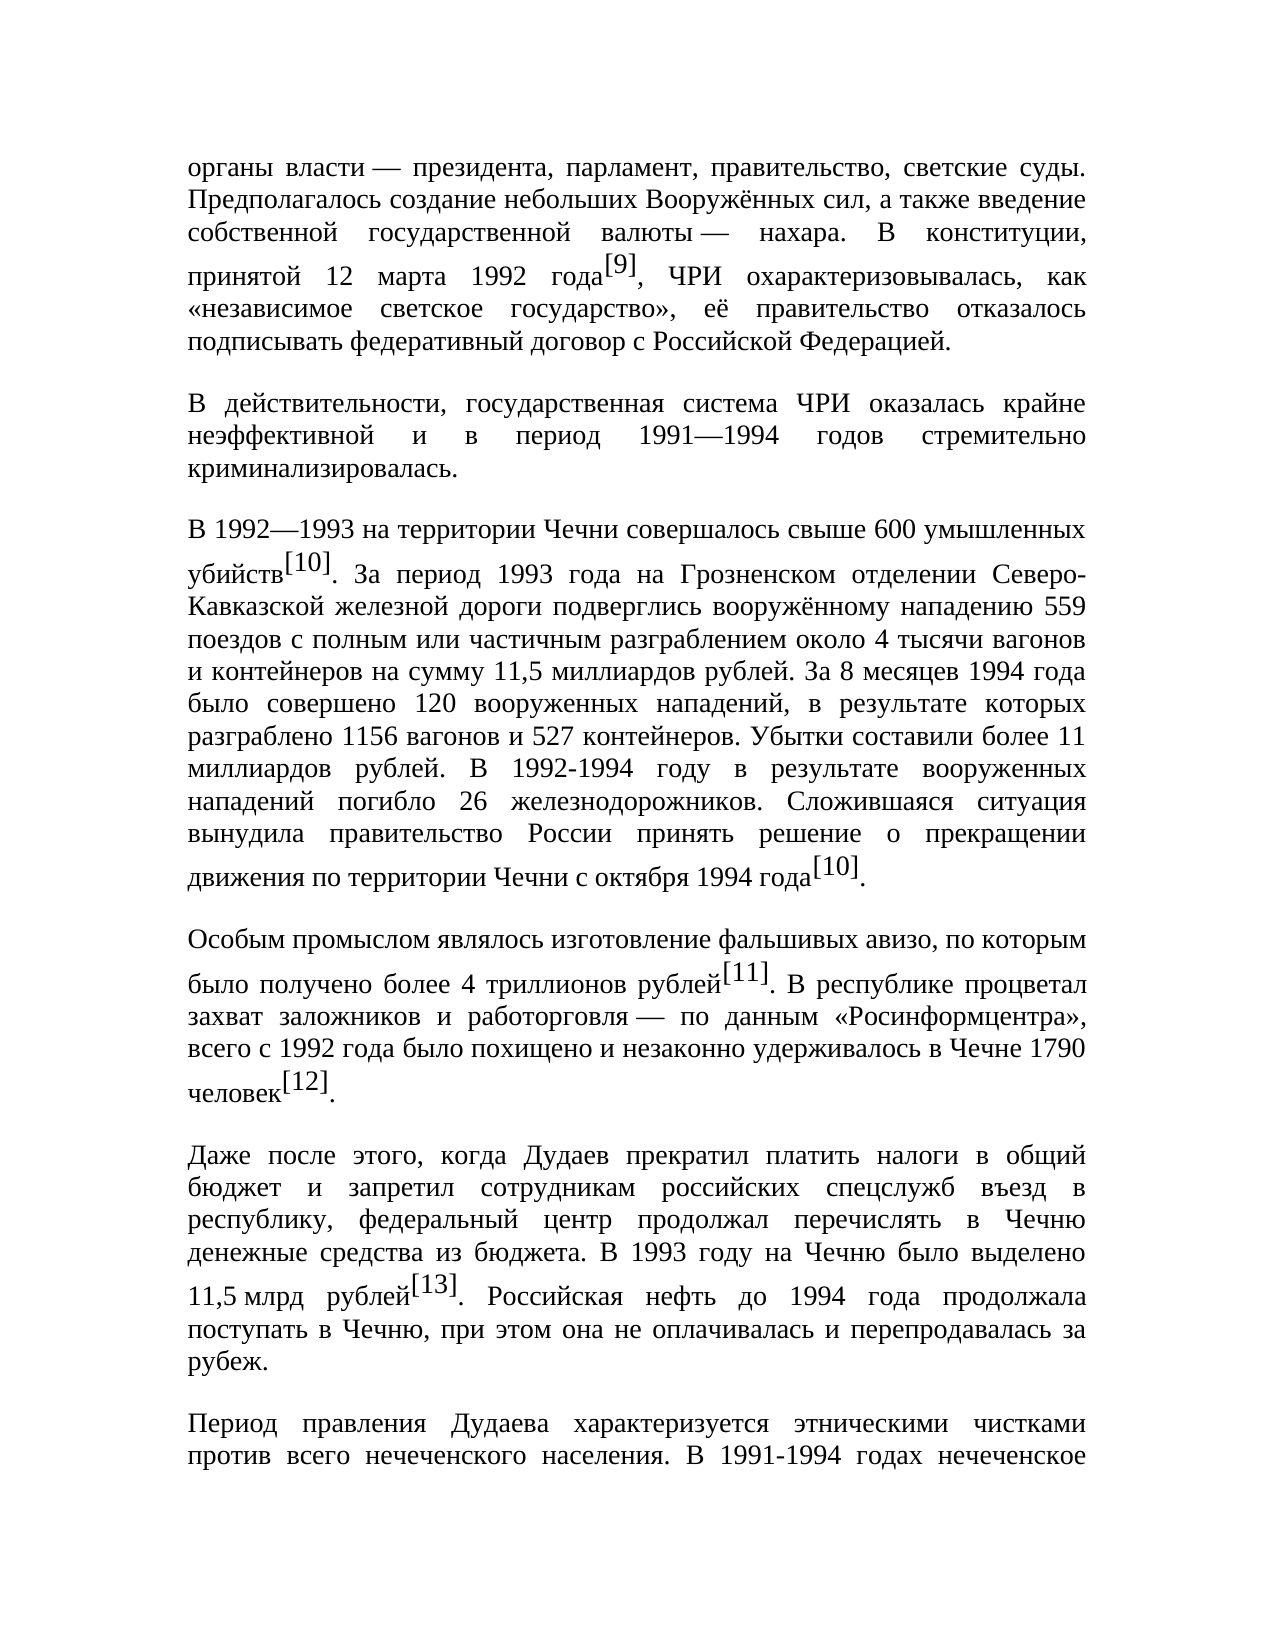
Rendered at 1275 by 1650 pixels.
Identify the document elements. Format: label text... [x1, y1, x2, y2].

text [187, 1406, 1087, 1471]
text Даже после этого, когда Дудаев прекратил платить налоги в общий бюджет и запретил сотрудникам российских спецслужб въезд в республику, федеральный центр продолжал перечислять в Чечню денежные средства из бюджета. В 1993 году на Чечню было выделено 11,5 млрд рублей[13]. Российская нефть до 1994 года продолжала поступать в Чечню, при этом она не оплачивалась и перепродавалась за рубеж. [187, 1138, 1087, 1376]
text В действительности, государственная система ЧРИ оказалась крайне неэффективной и в период 1991—1994 годов стремительно криминализировалась. [187, 386, 1087, 483]
text Особым промыслом являлось изготовление фальшивых авизо, по которым было получено более 4 триллионов рублей[11]. В республике процветал захват заложников и работорговля — по данным «Росинформцентра», всего с 1992 года было похищено и незаконно удерживалось в Чечне 1790 человек[12]. [187, 922, 1087, 1108]
text В 1992—1993 на территории Чечни совершалось свыше 600 умышленных убийств[10]. За период 1993 года на Грозненском отделении Северо-Кавказской железной дороги подверглись вооружённому нападению 559 поездов с полным или частичным разграблением около 4 тысячи вагонов и контейнеров на сумму 11,5 миллиардов рублей. За 8 месяцев 1994 года было совершено 120 вооруженных нападений, в результате которых разграблено 1156 вагонов и 527 контейнеров. Убытки составили более 11 миллиардов рублей. В 1992-1994 году в результате вооруженных нападений погибло 26 железнодорожников. Сложившаяся ситуация вынудила правительство России принять решение о прекращении движения по территории Чечни с октября 1994 года[10]. [187, 512, 1087, 893]
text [187, 150, 1087, 356]
